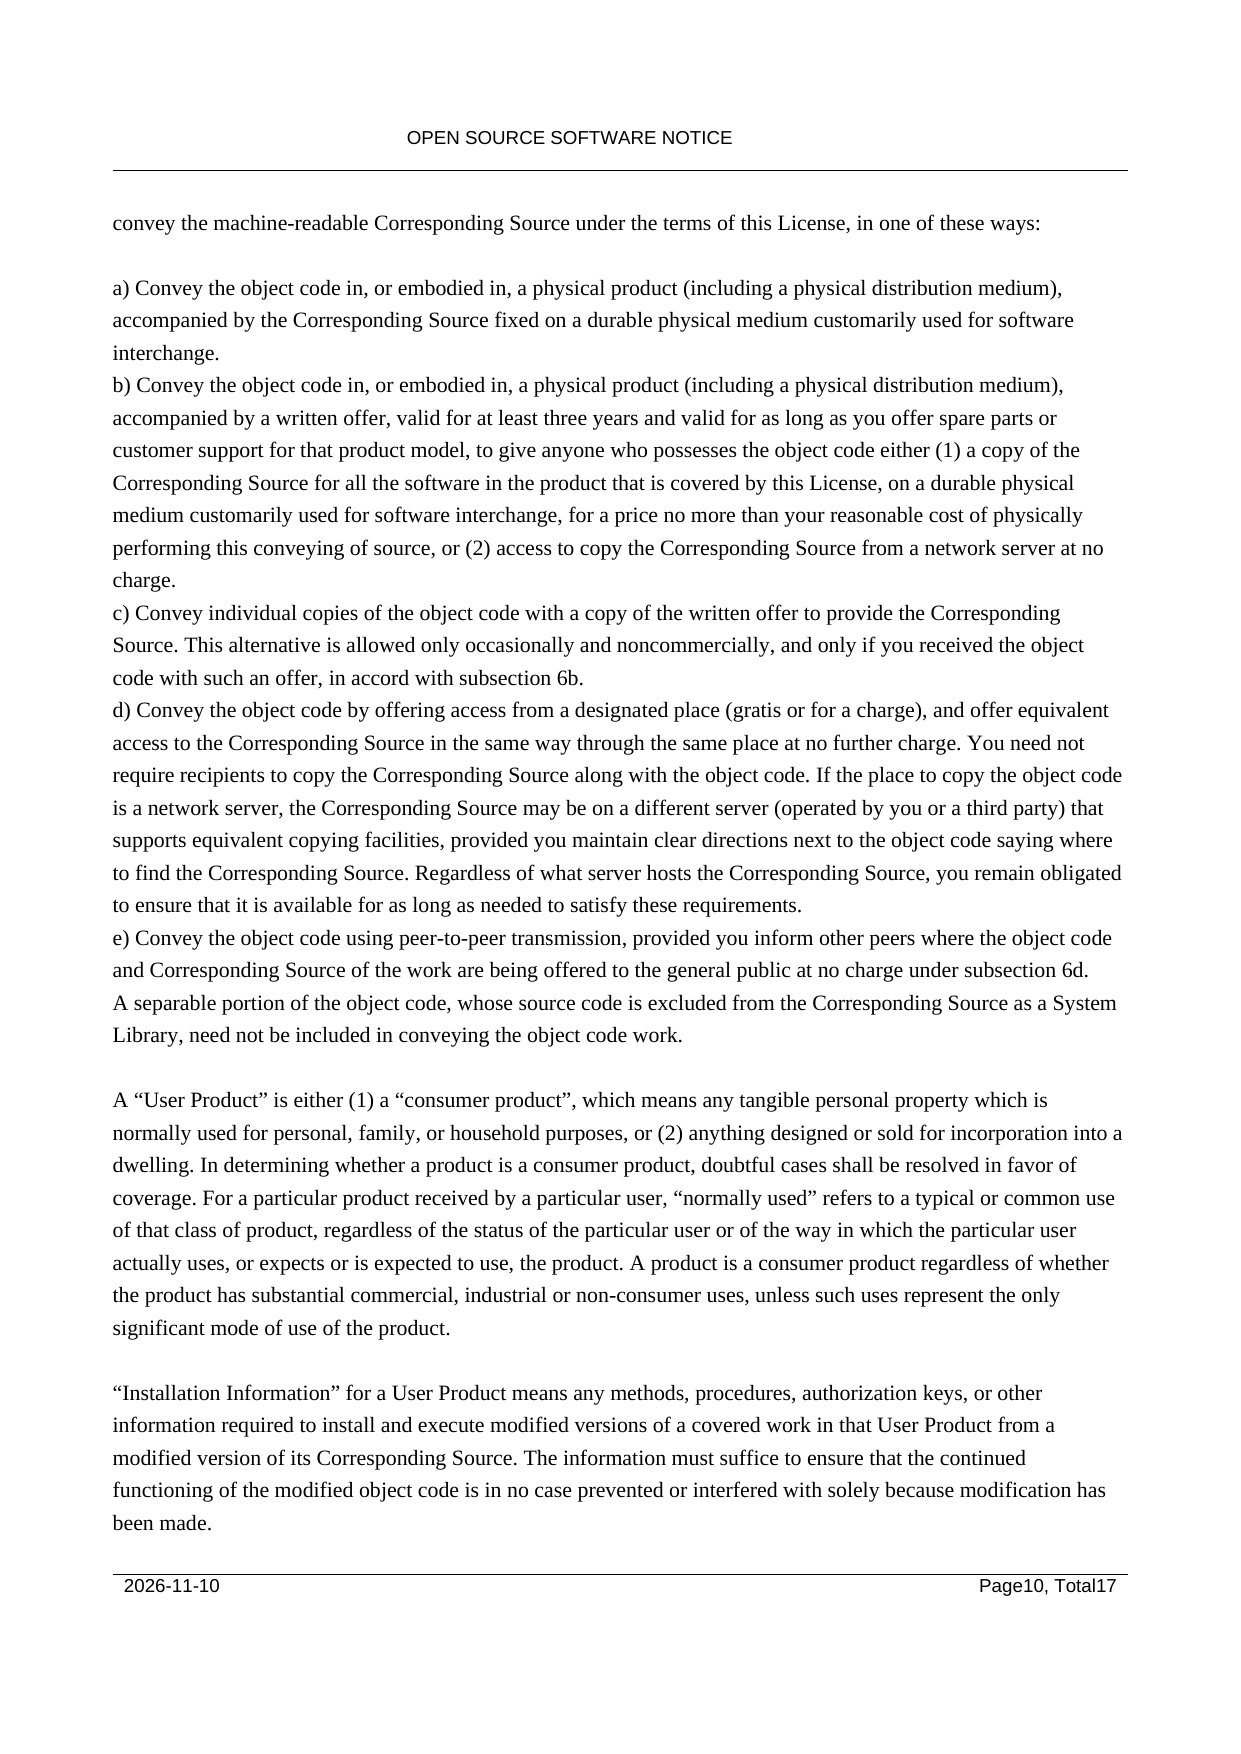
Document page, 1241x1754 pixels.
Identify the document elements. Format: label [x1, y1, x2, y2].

text [112, 206, 1128, 1539]
